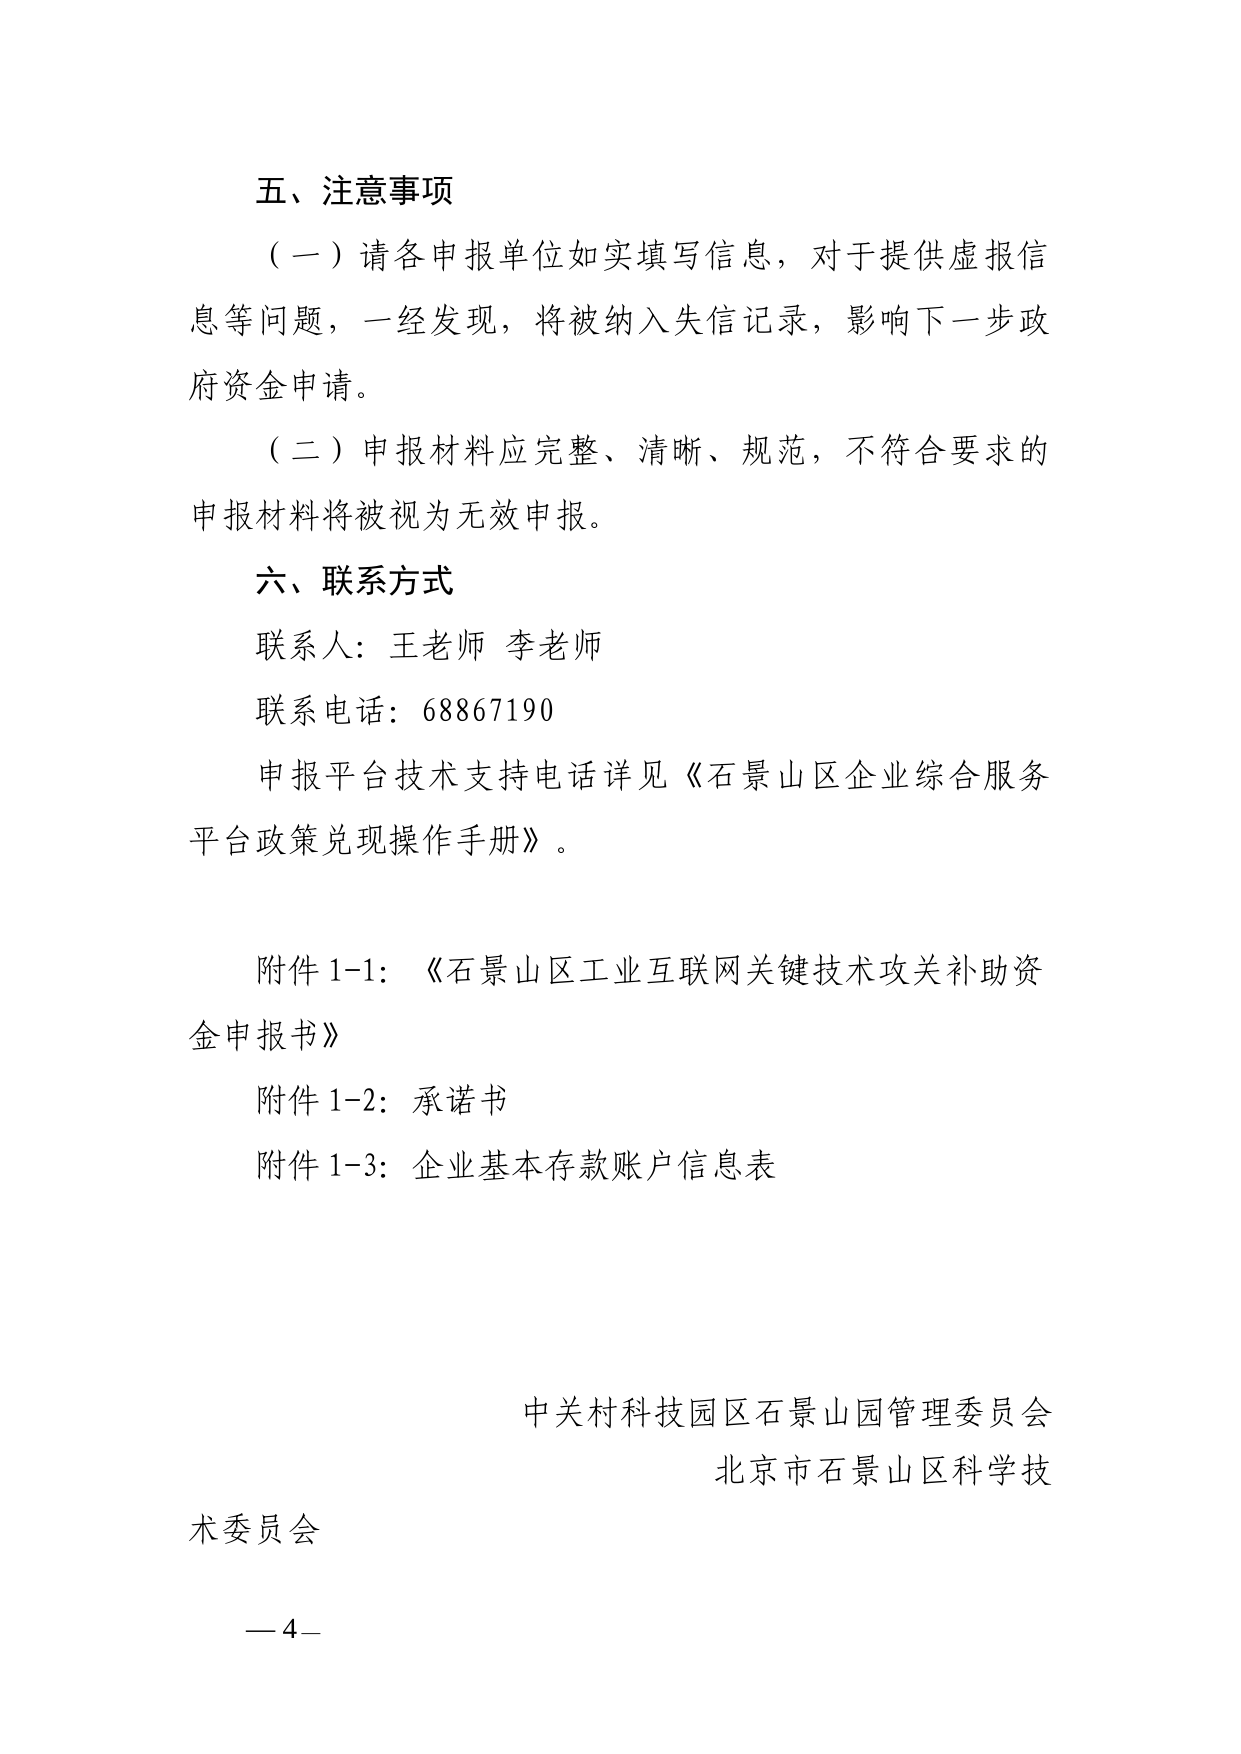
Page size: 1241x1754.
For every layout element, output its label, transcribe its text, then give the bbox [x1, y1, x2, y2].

text 附件1-1：《石景山区工业互联网关键技术攻关补助资金申报书》 [187, 936, 1053, 1066]
text 申报平台技术支持电话详见《石景山区企业综合服务平台政策兑现操作手册》。 [187, 741, 1053, 871]
text 附件1-2：承诺书 [187, 1066, 1053, 1131]
text 中关村科技园区石景山园管理委员会 [187, 1378, 1053, 1436]
text （二）申报材料应完整、清晰、规范，不符合要求的申报材料将被视为无效申报。 [187, 416, 1053, 546]
text （一）请各申报单位如实填写信息，对于提供虚报信息等问题，一经发现，将被纳入失信记录，影响下一步政府资金申请。 [187, 221, 1053, 416]
text 附件1-3：企业基本存款账户信息表 [187, 1131, 1053, 1196]
text 五、注意事项 [187, 156, 1053, 221]
text 北京市石景山区科学技术委员会 [187, 1436, 1053, 1553]
text 联系电话：68867190 [187, 676, 1053, 741]
text 六、联系方式 [187, 546, 1053, 611]
text 联系人：王老师 李老师 [187, 611, 1053, 676]
